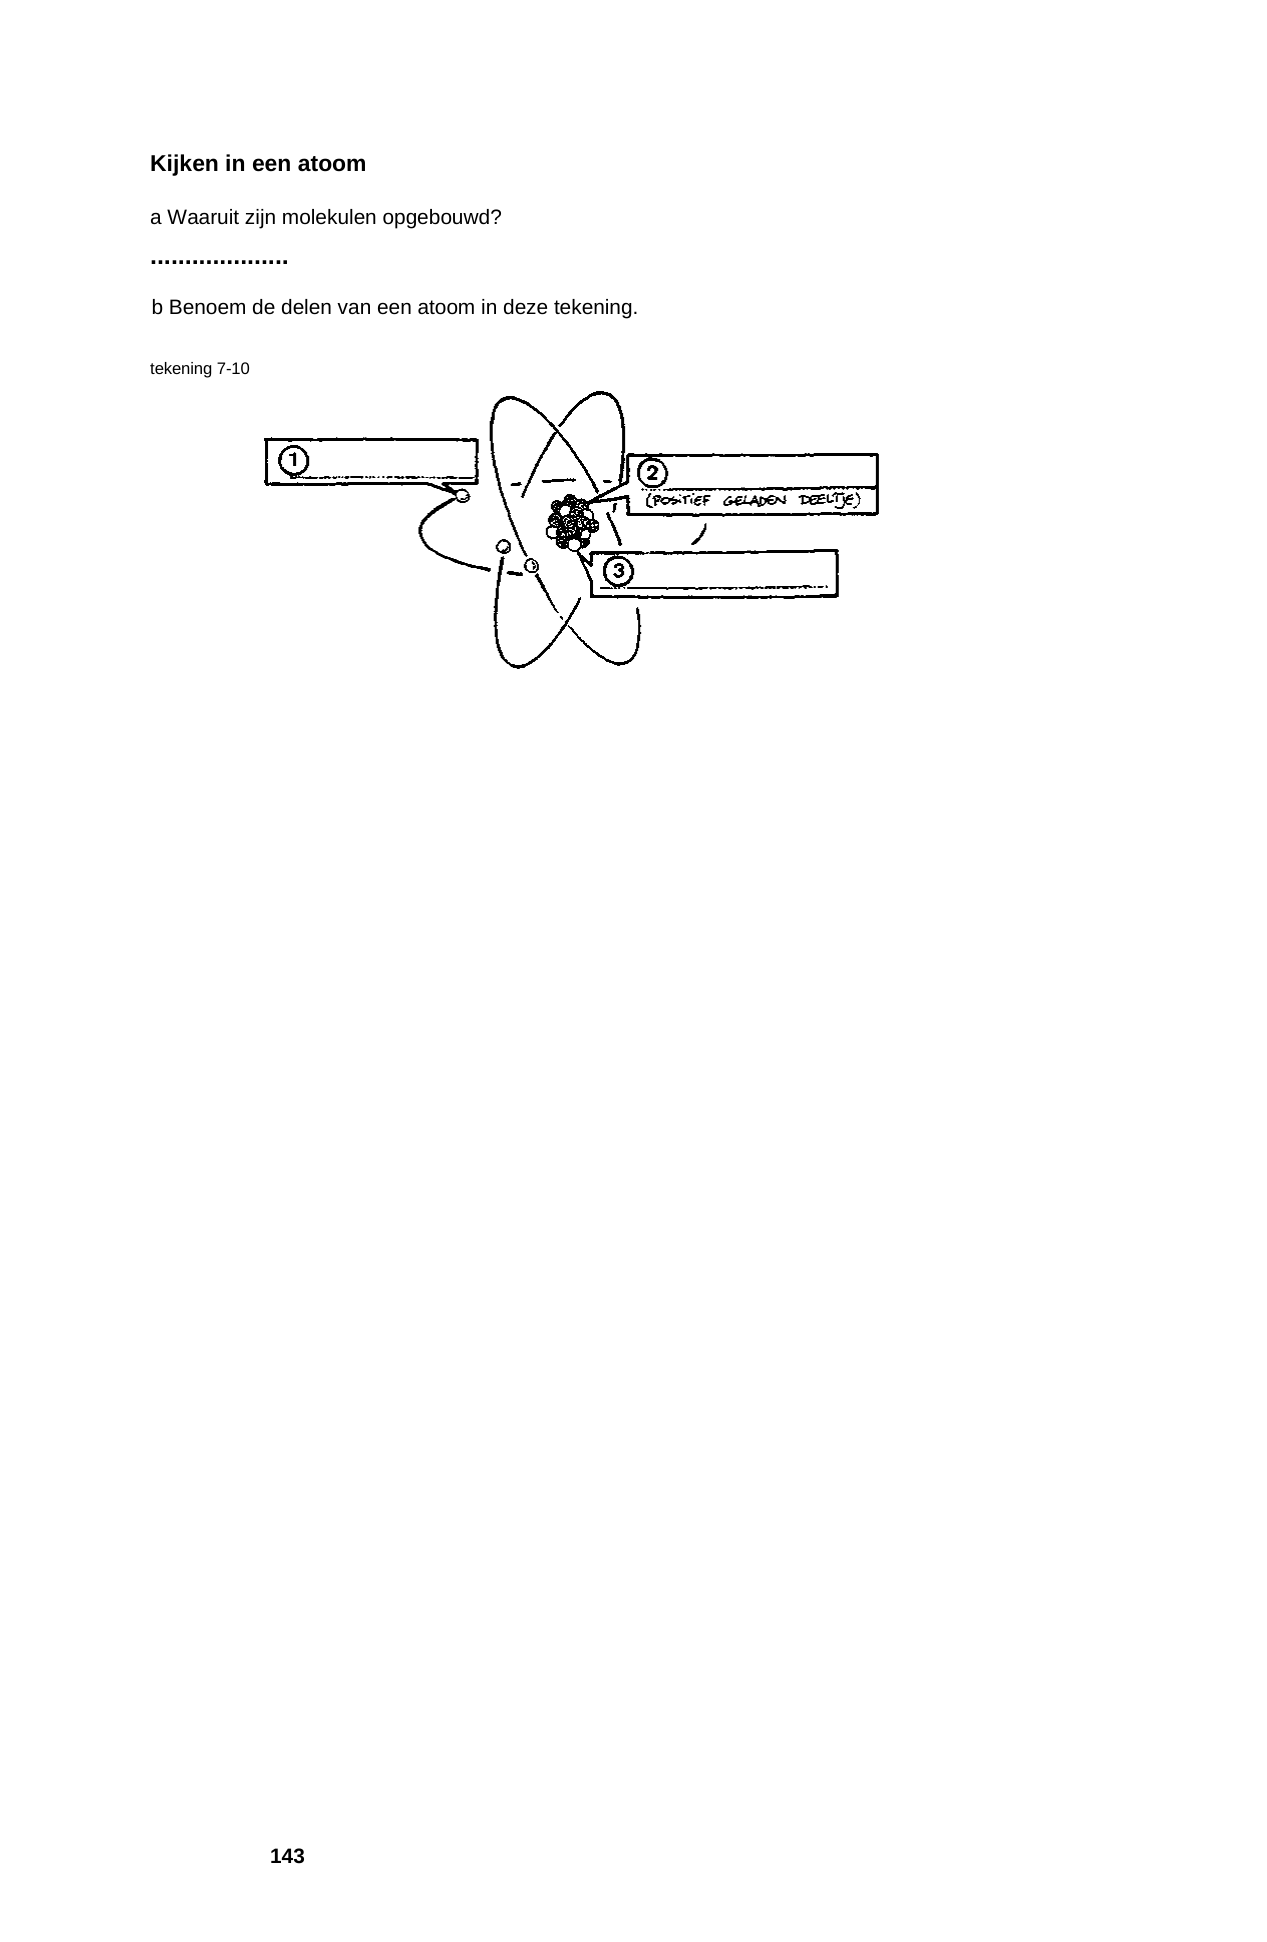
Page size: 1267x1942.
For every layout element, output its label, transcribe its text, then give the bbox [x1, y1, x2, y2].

picture [257, 376, 913, 675]
text b Benoem de delen van een atoom in deze tekening. [151, 295, 937, 319]
text a Waaruit zijn molekulen opgebouwd? [150, 205, 937, 229]
text Kijken in een atoom [150, 150, 937, 176]
text tekening 7-10 [150, 359, 937, 378]
text .................... [150, 241, 937, 270]
